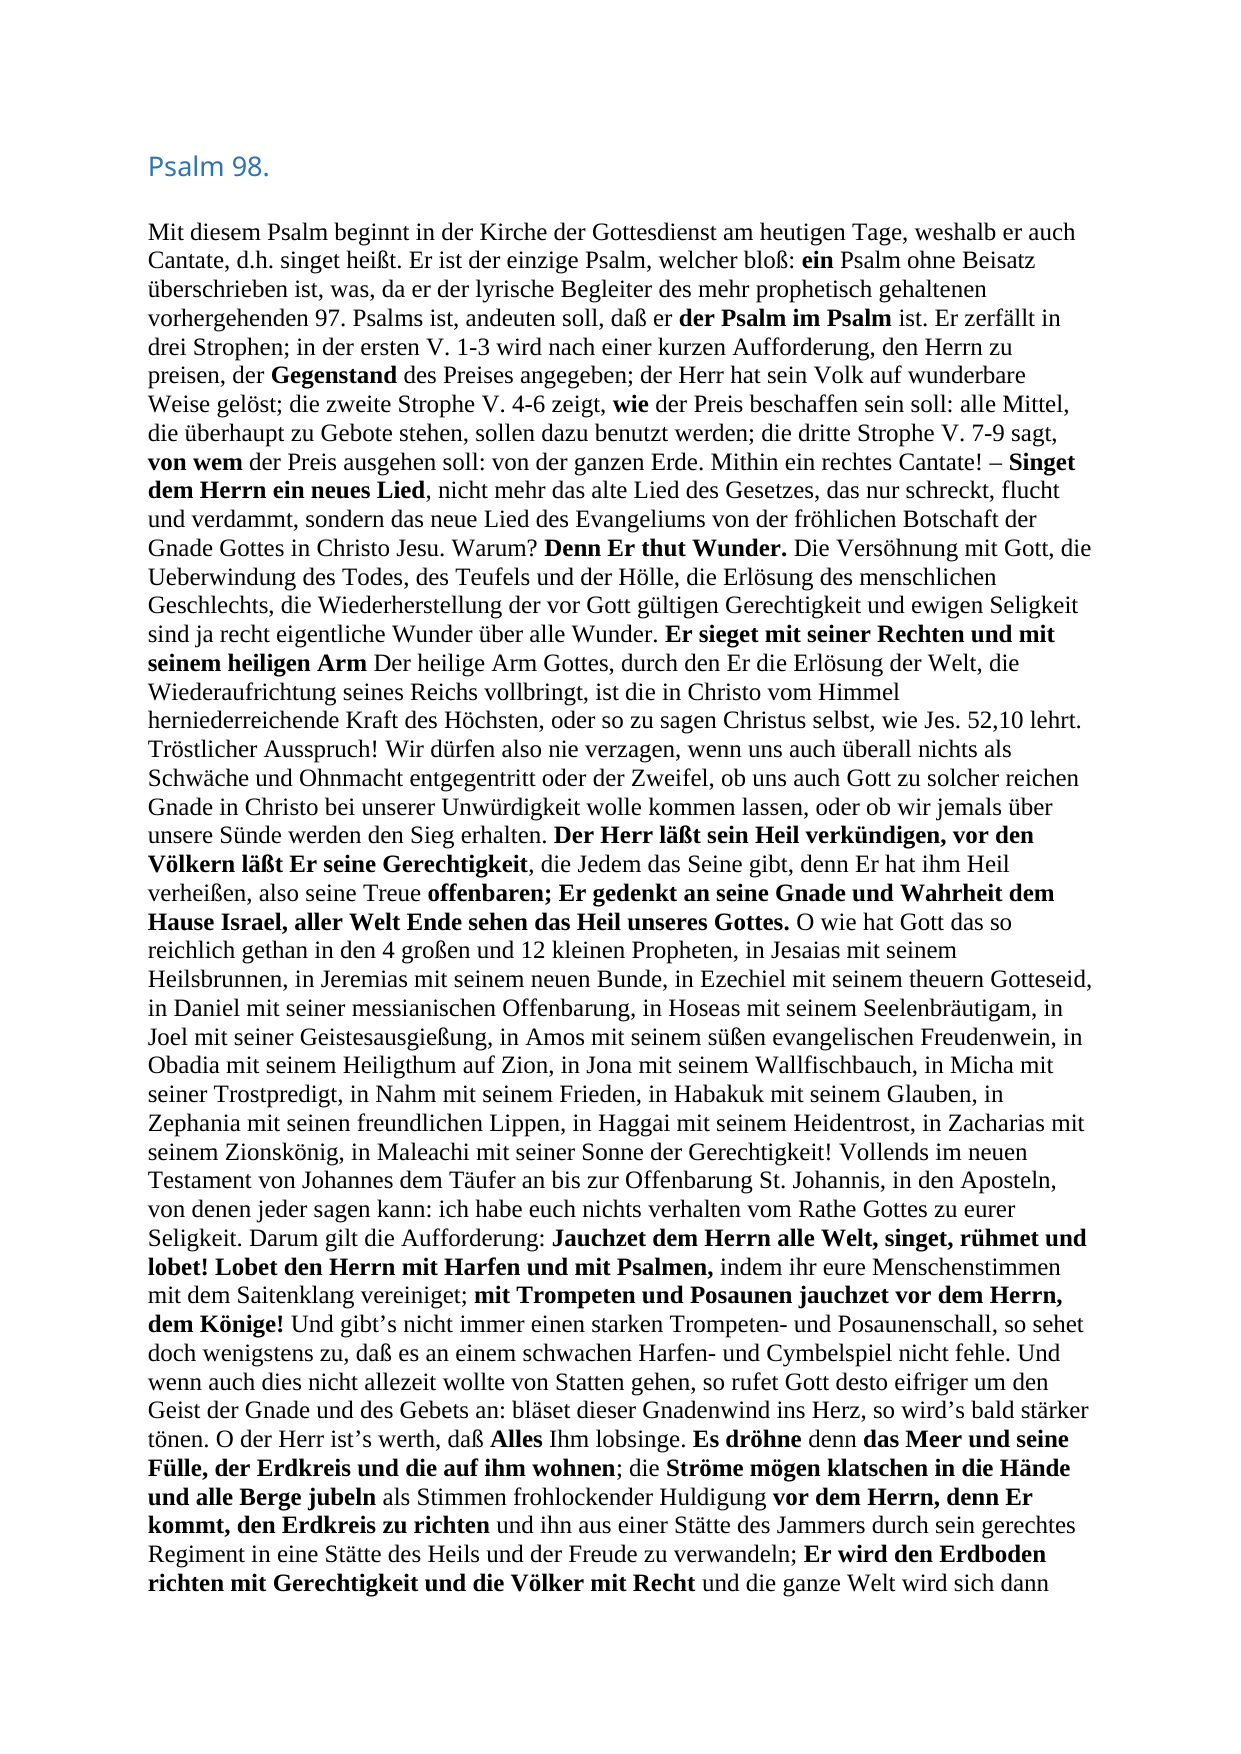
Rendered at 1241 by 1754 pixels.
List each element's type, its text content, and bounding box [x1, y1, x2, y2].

subtitle Psalm 98. [148, 148, 1093, 184]
